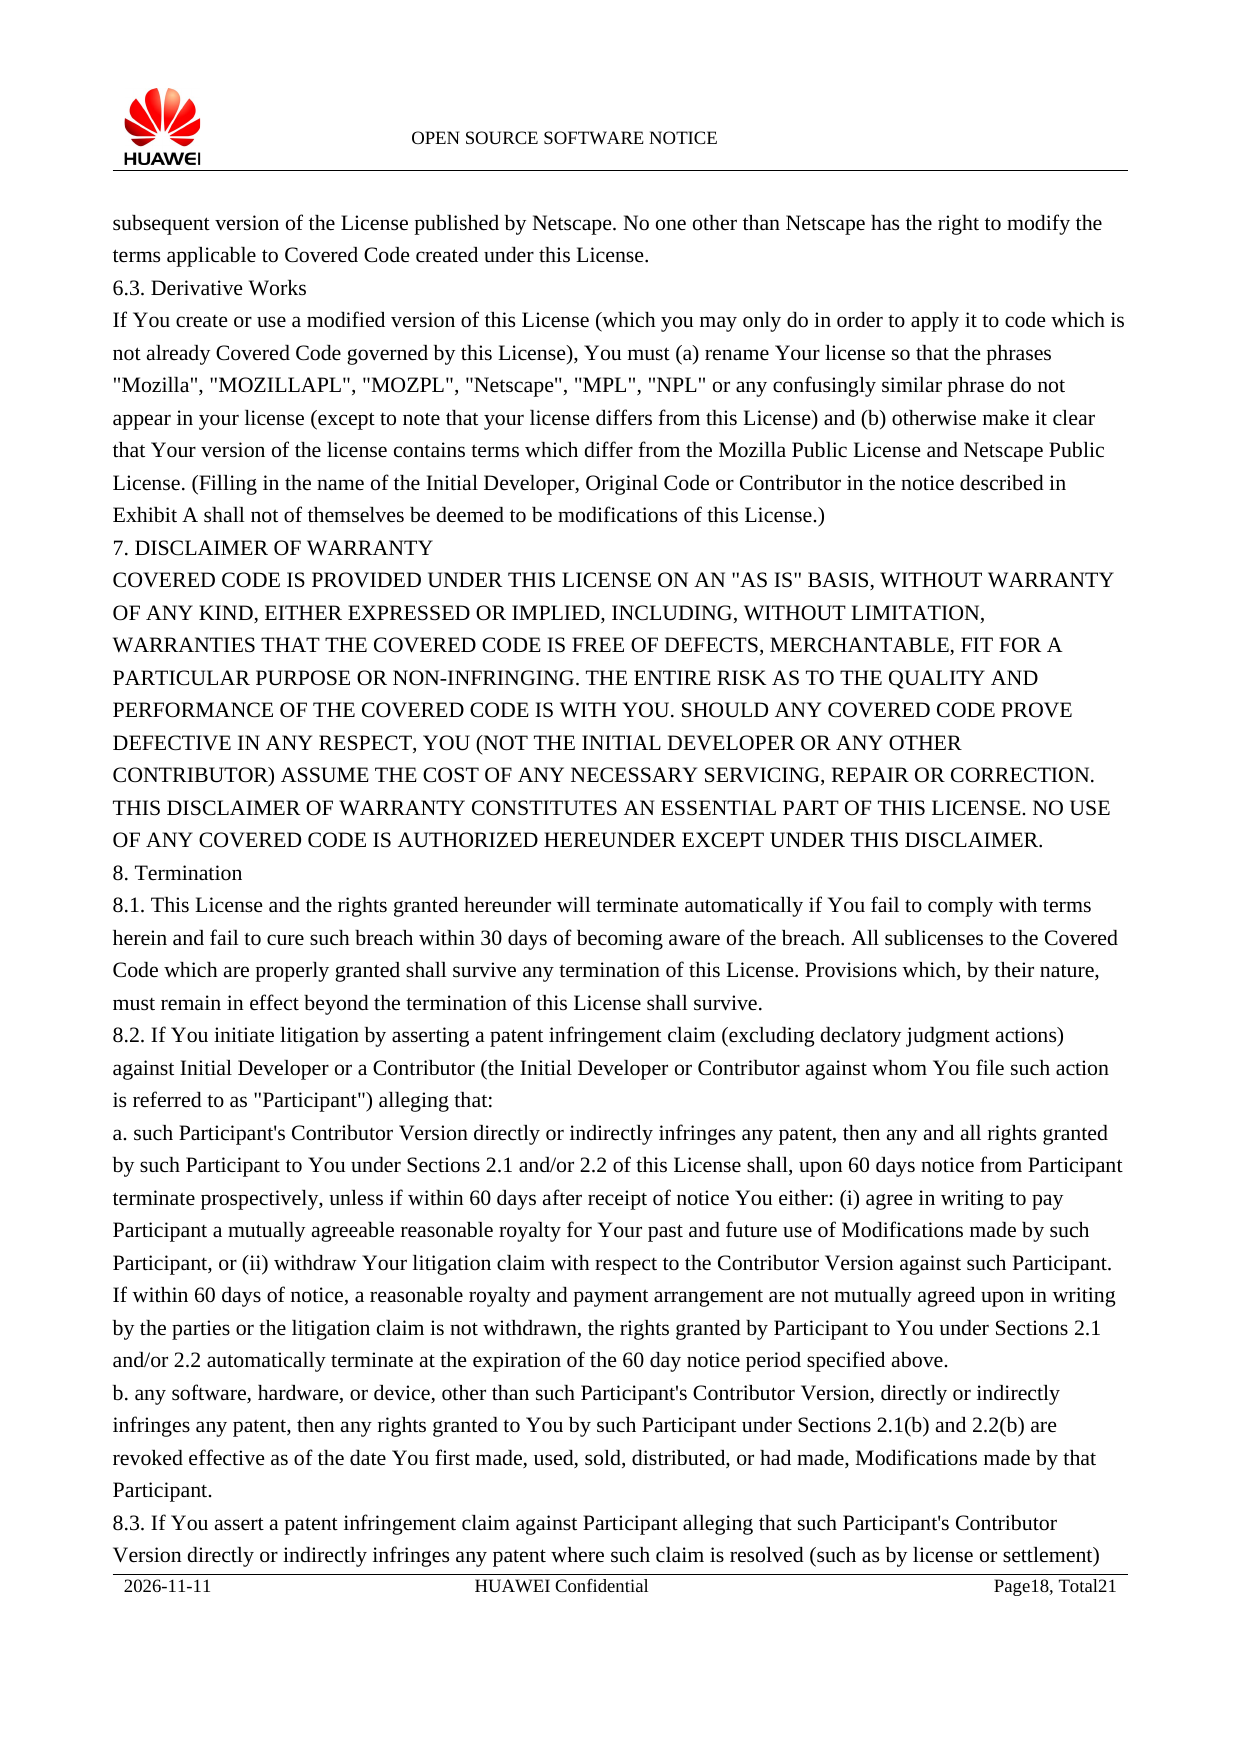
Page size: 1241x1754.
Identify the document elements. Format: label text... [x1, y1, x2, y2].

picture [124, 88, 201, 165]
